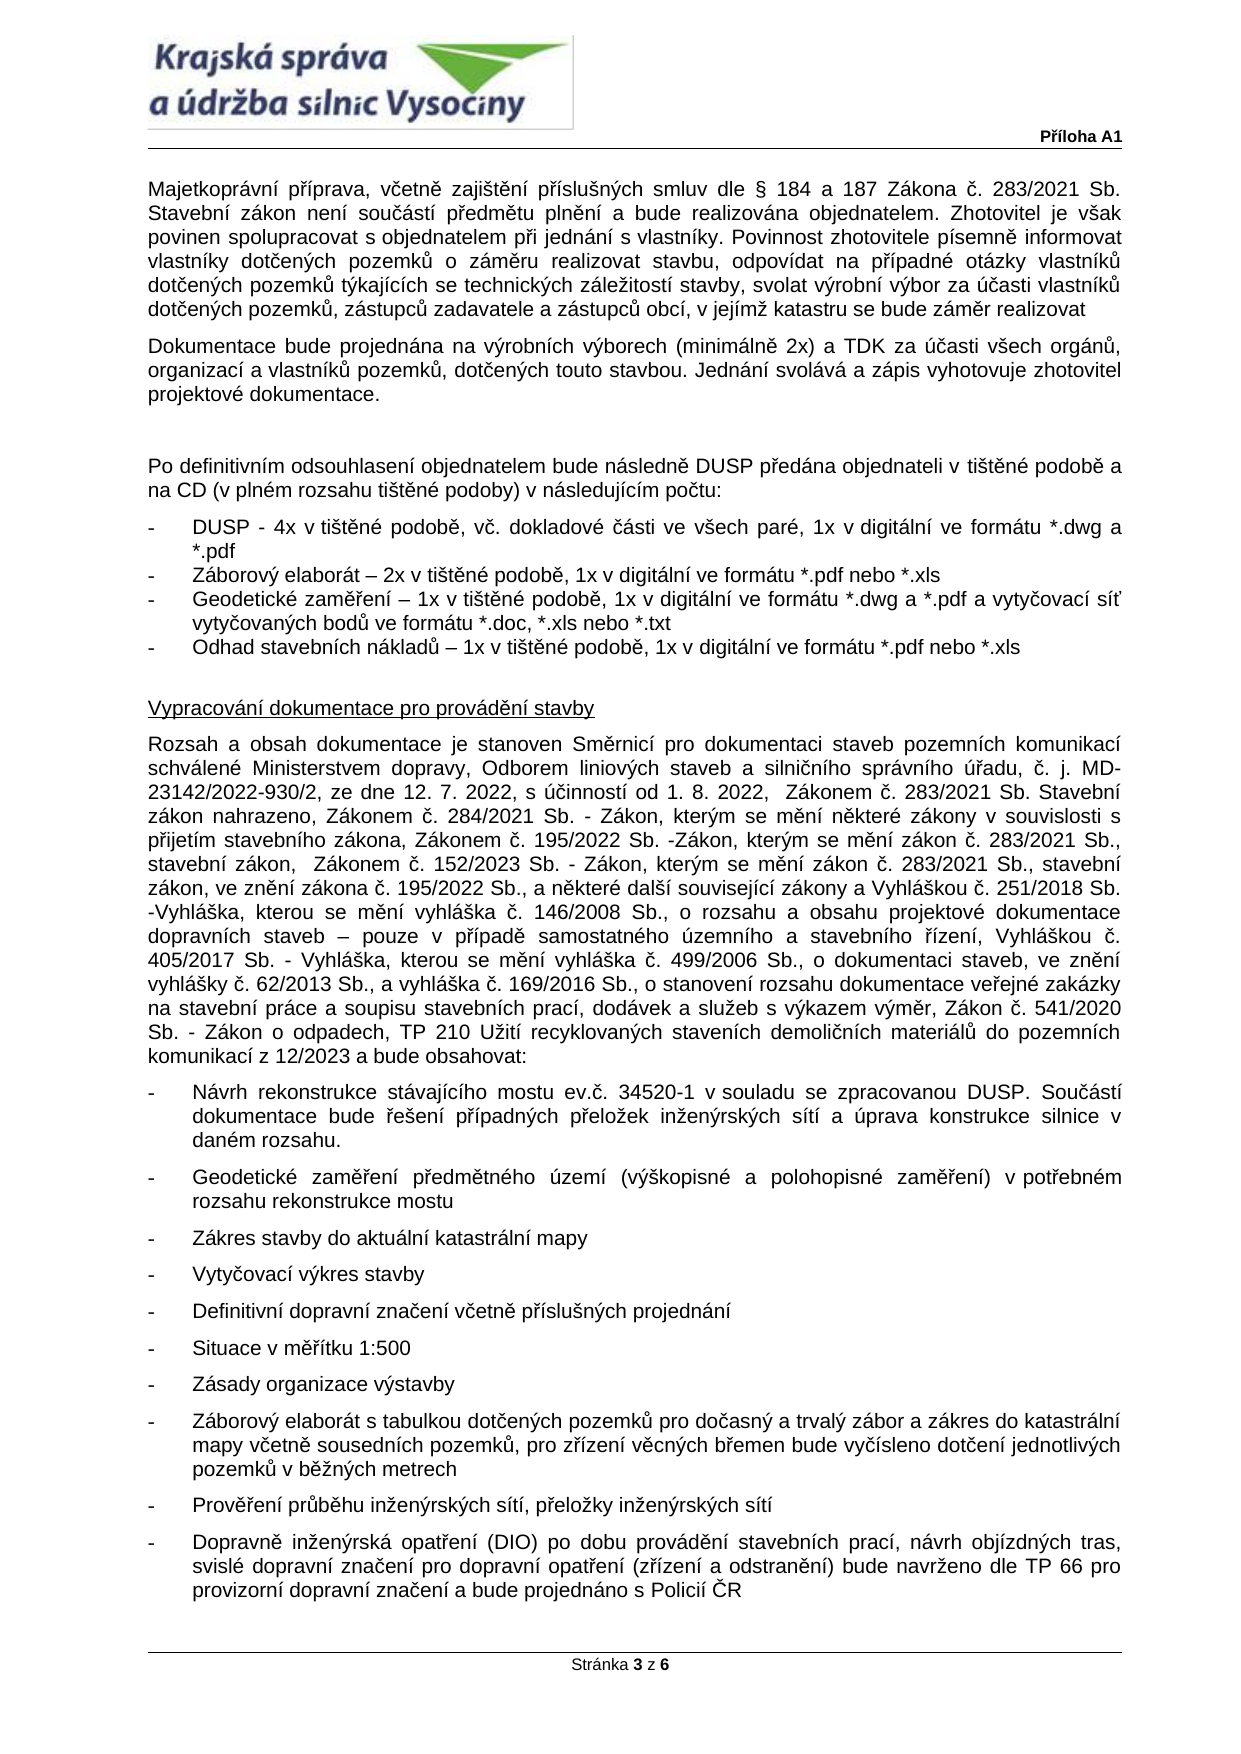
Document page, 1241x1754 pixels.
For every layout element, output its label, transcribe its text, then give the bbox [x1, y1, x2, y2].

list Definitivní dopravní značení včetně příslušných projednání [148, 1299, 1122, 1323]
picture [147, 35, 574, 131]
list DUSP - 4x v tištěné podobě, vč. dokladové části ve všech paré, 1x v digitální ve formátu *.dwg a *.pdf [148, 515, 1122, 563]
list Zásady organizace výstavby [148, 1372, 1122, 1396]
list Prověření průběhu inženýrských sítí, přeložky inženýrských sítí [148, 1493, 1122, 1517]
text Vypracování dokumentace pro provádění stavby [148, 696, 1122, 720]
list Návrh rekonstrukce stávajícího mostu ev.č. 34520-1 v souladu se zpracovanou DUSP. Součástí dokumentace bude řešení případných přeložek inženýrských sítí a úprava konstrukce silnice v daném rozsahu. [148, 1080, 1122, 1152]
list Záborový elaborát s tabulkou dotčených pozemků pro dočasný a trvalý zábor a zákres do katastrální mapy včetně sousedních pozemků, pro zřízení věcných břemen bude vyčísleno dotčení jednotlivých pozemků v běžných metrech [148, 1409, 1122, 1481]
list Zákres stavby do aktuální katastrální mapy [148, 1225, 1122, 1249]
list Geodetické zaměření – 1x v tištěné podobě, 1x v digitální ve formátu *.dwg a *.pdf a vytyčovací síť vytyčovaných bodů ve formátu *.doc, *.xls nebo *.txt [148, 587, 1122, 635]
list Geodetické zaměření předmětného území (výškopisné a polohopisné zaměření) v potřebném rozsahu rekonstrukce mostu [148, 1165, 1122, 1213]
text Po definitivním odsouhlasení objednatelem bude následně DUSP předána objednateli v tištěné podobě a na CD (v plném rozsahu tištěné podoby) v následujícím počtu: [148, 454, 1122, 502]
text Majetkoprávní příprava, včetně zajištění příslušných smluv dle § 184 a 187 Zákona č. 283/2021 Sb. Stavební zákon není součástí předmětu plnění a bude realizována objednatelem. Zhotovitel je však povinen spolupracovat s objednatelem při jednání s vlastníky. Povinnost zhotovitele písemně informovat vlastníky dotčených pozemků o záměru realizovat stavbu, odpovídat na případné otázky vlastníků dotčených pozemků týkajících se technických záležitostí stavby, svolat výrobní výbor za účasti vlastníků dotčených pozemků, zástupců zadavatele a zástupců obcí, v jejímž katastru se bude záměr realizovat [148, 177, 1122, 321]
list Záborový elaborát – 2x v tištěné podobě, 1x v digitální ve formátu *.pdf nebo *.xls [148, 563, 1122, 587]
list Vytyčovací výkres stavby [148, 1262, 1122, 1286]
text Dokumentace bude projednána na výrobních výborech (minimálně 2x) a TDK za účasti všech orgánů, organizací a vlastníků pozemků, dotčených touto stavbou. Jednání svolává a zápis vyhotovuje zhotovitel projektové dokumentace. [148, 333, 1122, 405]
text Rozsah a obsah dokumentace je stanoven Směrnicí pro dokumentaci staveb pozemních komunikací schválené Ministerstvem dopravy, Odborem liniových staveb a silničního správního úřadu, č. j. MD-23142/2022-930/2, ze dne 12. 7. 2022, s účinností od 1. 8. 2022, Zákonem č. 283/2021 Sb. Stavební zákon nahrazeno, Zákonem č. 284/2021 Sb. - Zákon, kterým se mění některé zákony v souvislosti s přijetím stavebního zákona, Zákonem č. 195/2022 Sb. -Zákon, kterým se mění zákon č. 283/2021 Sb., stavební zákon, Zákonem č. 152/2023 Sb. - Zákon, kterým se mění zákon č. 283/2021 Sb., stavební zákon, ve znění zákona č. 195/2022 Sb., a některé další související zákony a Vyhláškou č. 251/2018 Sb. -Vyhláška, kterou se mění vyhláška č. 146/2008 Sb., o rozsahu a obsahu projektové dokumentace dopravních staveb – pouze v případě samostatného územního a stavebního řízení, Vyhláškou č. 405/2017 Sb. - Vyhláška, kterou se mění vyhláška č. 499/2006 Sb., o dokumentaci staveb, ve znění vyhlášky č. 62/2013 Sb., a vyhláška č. 169/2016 Sb., o stanovení rozsahu dokumentace veřejné zakázky na stavební práce a soupisu stavebních prací, dodávek a služeb s výkazem výměr, Zákon č. 541/2020 Sb. - Zákon o odpadech, TP 210 Užití recyklovaných staveních demoličních materiálů do pozemních komunikací z 12/2023 a bude obsahovat: [148, 732, 1122, 1068]
list Situace v měřítku 1:500 [148, 1335, 1122, 1359]
list Dopravně inženýrská opatření (DIO) po dobu provádění stavebních prací, návrh objízdných tras, svislé dopravní značení pro dopravní opatření (zřízení a odstranění) bude navrženo dle TP 66 pro provizorní dopravní značení a bude projednáno s Policií ČR [148, 1530, 1122, 1602]
list Odhad stavebních nákladů – 1x v tištěné podobě, 1x v digitální ve formátu *.pdf nebo *.xls [148, 635, 1122, 659]
